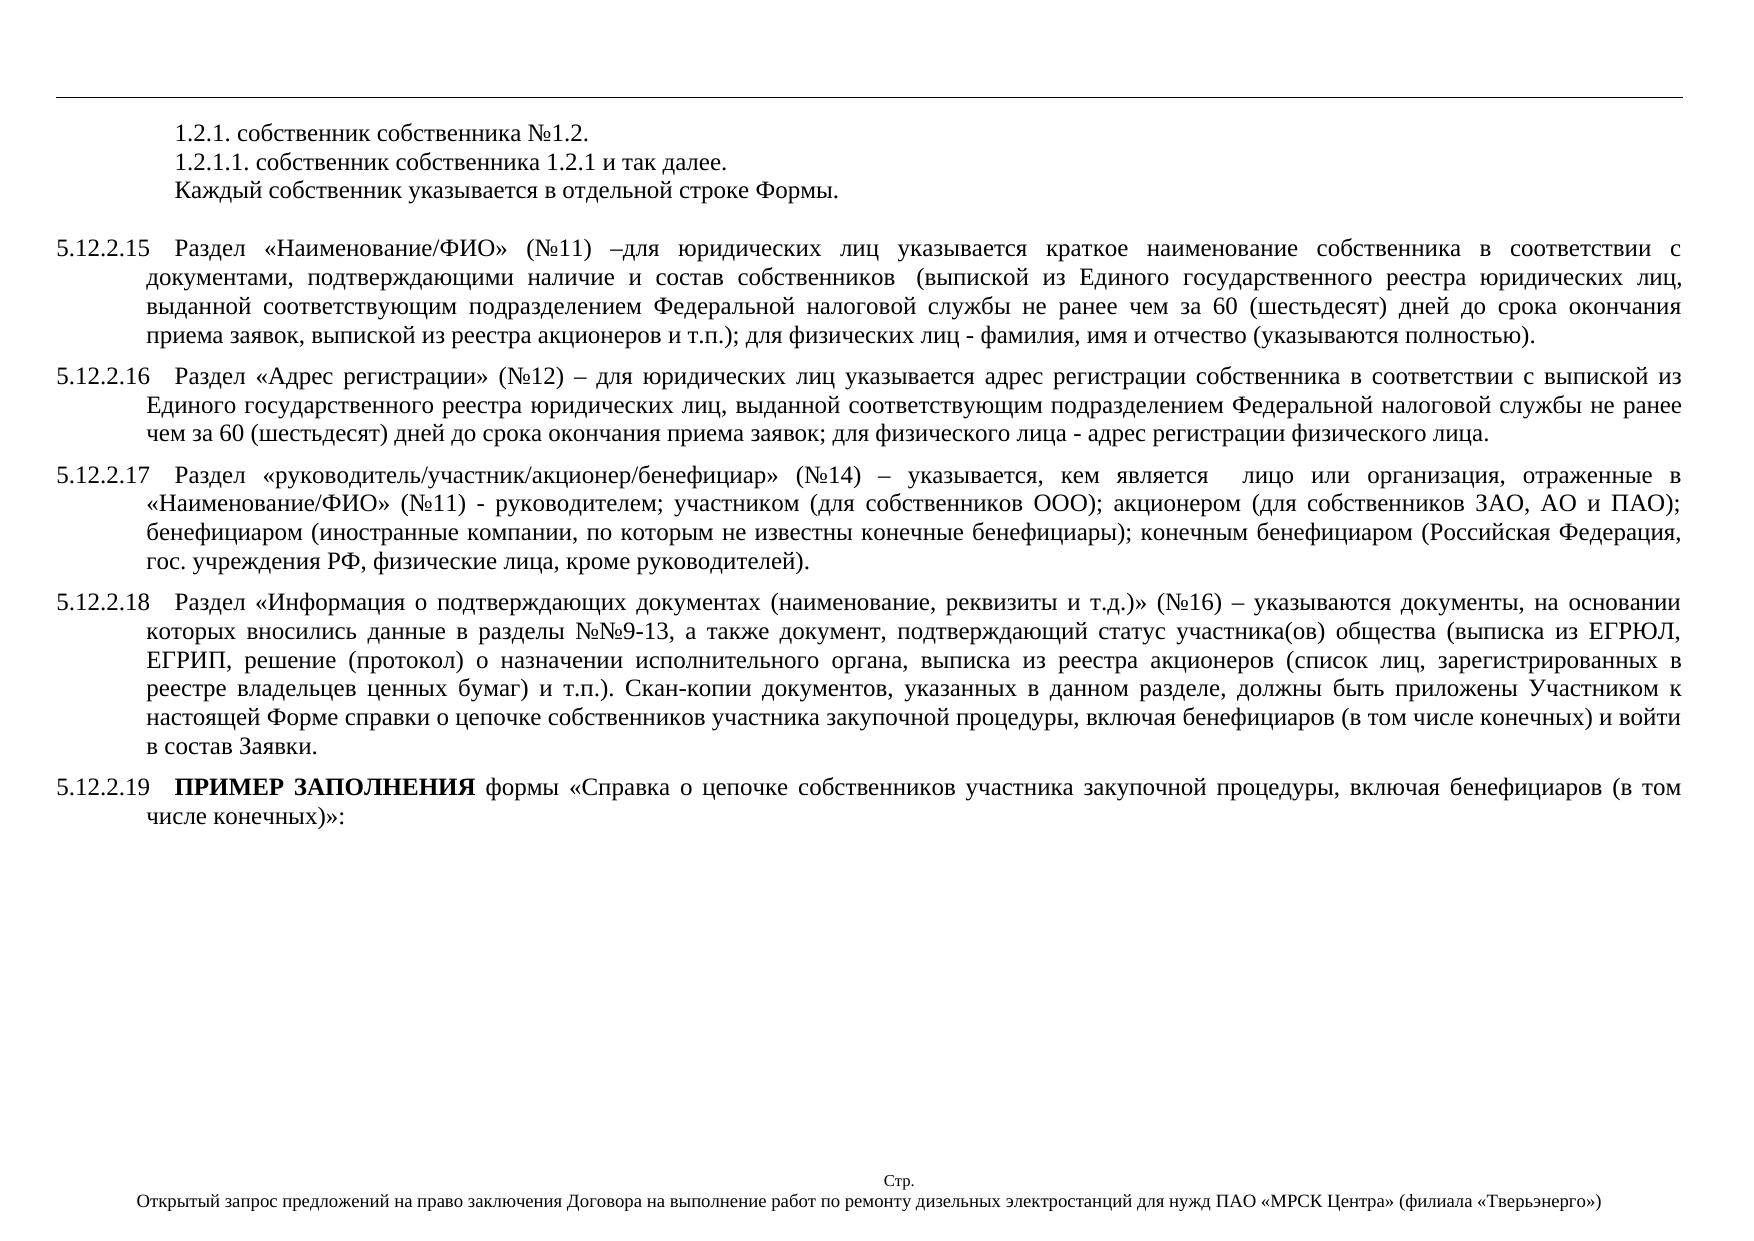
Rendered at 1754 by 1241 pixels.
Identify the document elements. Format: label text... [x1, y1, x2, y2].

list Раздел «руководитель/участник/акционер/бенефициар» (№14) – указывается, кем является лицо или организация, отраженные в «Наименование/ФИО» (№11) - руководителем; участником (для собственников ООО); акционером (для собственников ЗАО, АО и ПАО); бенефициаром (иностранные компании, по которым не известны конечные бенефициары); конечным бенефициаром (Российская Федерация, гос. учреждения РФ, физические лица, кроме руководителей). [56, 460, 1683, 575]
list Пример заполнения формы «Справка о цепочке собственников участника закупочной процедуры, включая бенефициаров (в том числе конечных)»: [56, 772, 1683, 830]
text Каждый собственник указывается в отдельной строке Формы. [56, 176, 1683, 204]
text 1.2.1.1. собственник собственника 1.2.1 и так далее. [56, 147, 1683, 176]
list Раздел «Информация о подтверждающих документах (наименование, реквизиты и т.д.)» (№16) – указываются документы, на основании которых вносились данные в разделы №№9-13, а также документ, подтверждающий статус участника(ов) общества (выписка из ЕГРЮЛ, ЕГРИП, решение (протокол) о назначении исполнительного органа, выписка из реестра акционеров (список лиц, зарегистрированных в реестре владельцев ценных бумаг) и т.п.). Скан-копии документов, указанных в данном разделе, должны быть приложены Участником к настоящей Форме справки о цепочке собственников участника закупочной процедуры, включая бенефициаров (в том числе конечных) и войти в состав Заявки. [56, 587, 1683, 760]
text 1.2.1. собственник собственника №1.2. [56, 118, 1683, 147]
list Раздел «Адрес регистрации» (№12) – для юридических лиц указывается адрес регистрации собственника в соответствии с выпиской из Единого государственного реестра юридических лиц, выданной соответствующим подразделением Федеральной налоговой службы не ранее чем за 60 (шестьдесят) дней до срока окончания приема заявок; для физического лица - адрес регистрации физического лица. [56, 361, 1683, 447]
list Раздел «Наименование/ФИО» (№11) –для юридических лиц указывается краткое наименование собственника в соответствии с документами, подтверждающими наличие и состав собственников (выпиской из Единого государственного реестра юридических лиц, выданной соответствующим подразделением Федеральной налоговой службы не ранее чем за 60 (шестьдесят) дней до срока окончания приема заявок, выпиской из реестра акционеров и т.п.); для физических лиц - фамилия, имя и отчество (указываются полностью). [56, 233, 1683, 348]
